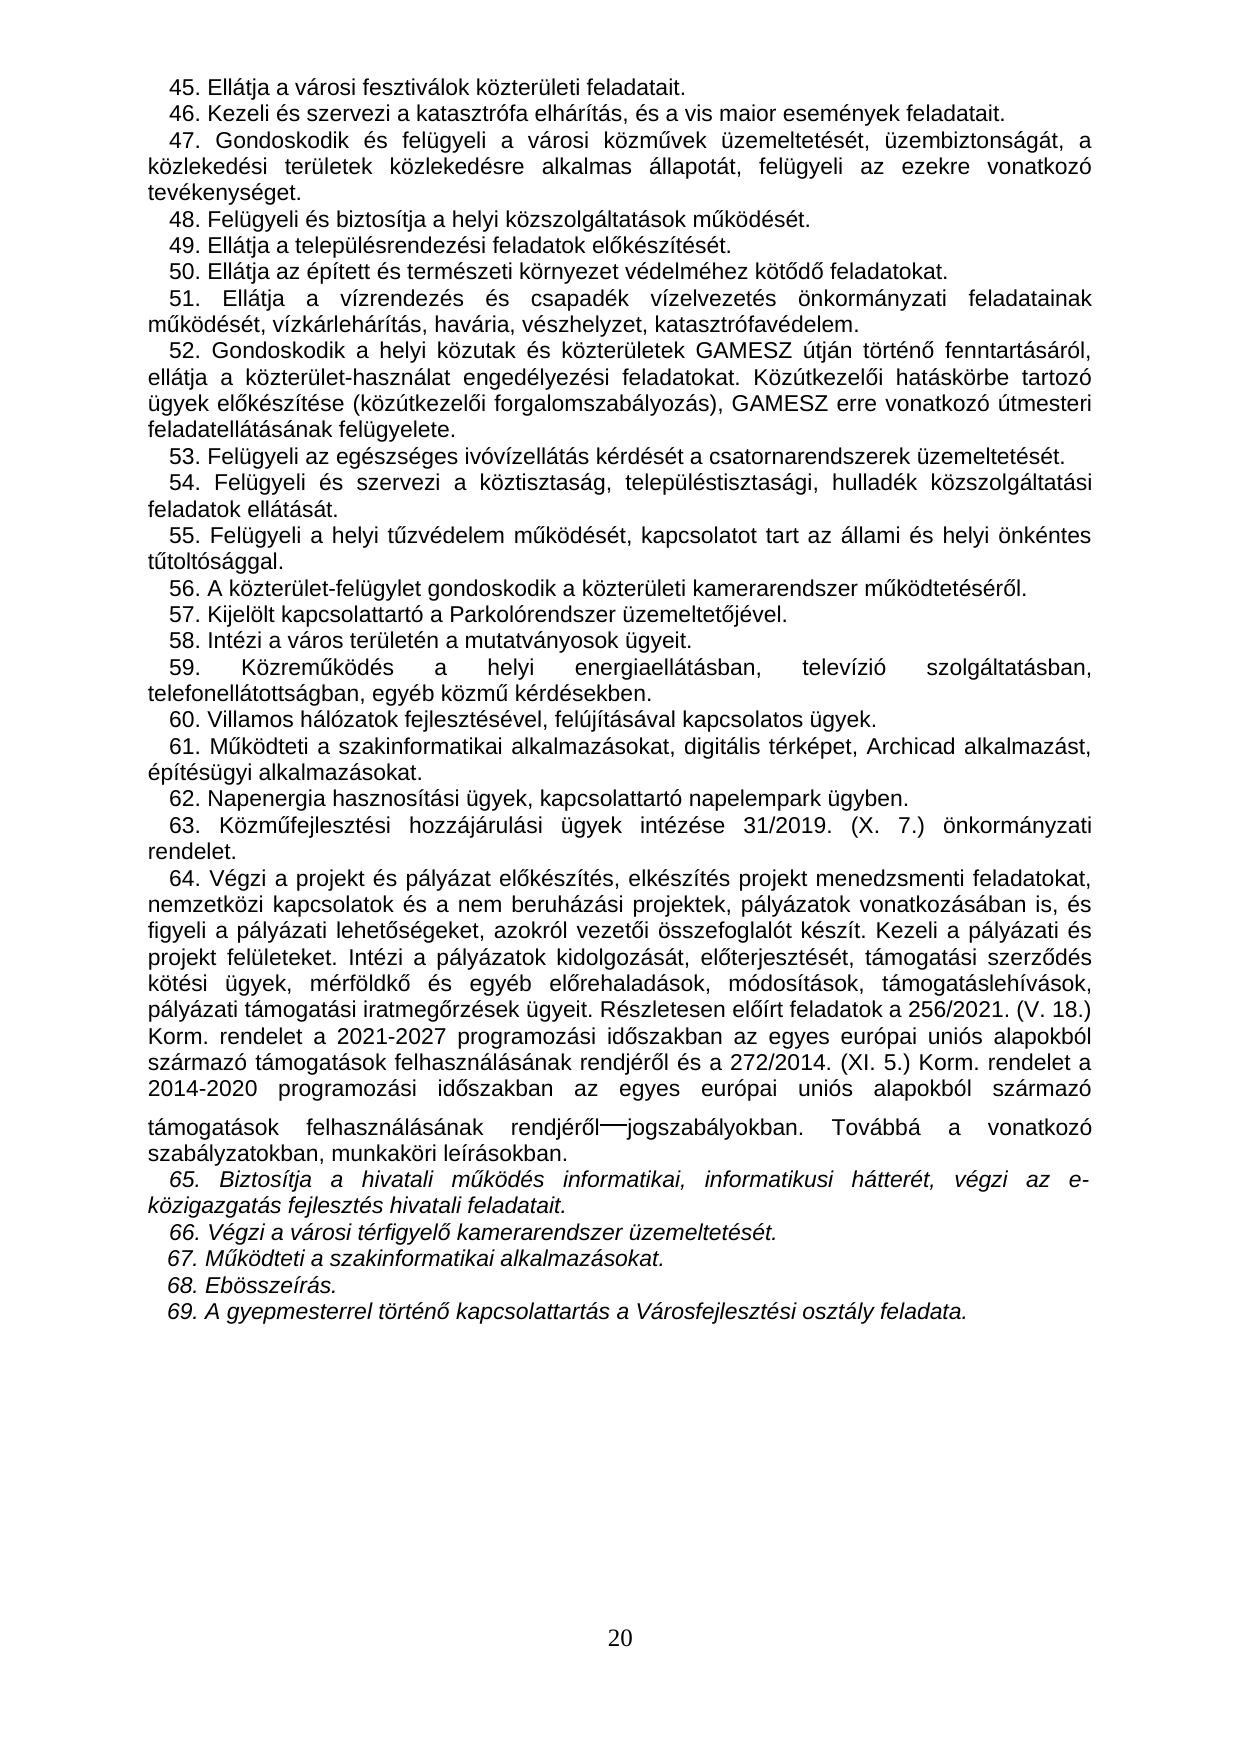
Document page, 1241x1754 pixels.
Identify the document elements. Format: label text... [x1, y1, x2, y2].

text 45. Ellátja a városi fesztiválok közterületi feladatait. [148, 74, 1092, 100]
text 53. Felügyeli az egészséges ivóvízellátás kérdését a csatornarendszerek üzemeltetését. [148, 443, 1092, 469]
text 66. Végzi a városi térfigyelő kamerarendszer üzemeltetését. [148, 1219, 1092, 1245]
text 47. Gondoskodik és felügyeli a városi közművek üzemeltetését, üzembiztonságát, a közlekedési területek közlekedésre alkalmas állapotát, felügyeli az ezekre vonatkozó tevékenységet. [148, 127, 1092, 206]
text 67. Működteti a szakinformatikai alkalmazásokat. [148, 1245, 1092, 1272]
text 51. Ellátja a vízrendezés és csapadék vízelvezetés önkormányzati feladatainak működését, vízkárlehárítás, havária, vészhelyzet, katasztrófavédelem. [148, 285, 1092, 337]
text 64. Végzi a projekt és pályázat előkészítés, elkészítés projekt menedzsmenti feladatokat, nemzetközi kapcsolatok és a nem beruházási projektek, pályázatok vonatkozásában is, és figyeli a pályázati lehetőségeket, azokról vezetői összefoglalót készít. Kezeli a pályázati és projekt felületeket. Intézi a pályázatok kidolgozását, előterjesztését, támogatási szerződés kötési ügyek, mérföldkő és egyéb előrehaladások, módosítások, támogatáslehívások, pályázati támogatási iratmegőrzések ügyeit. Részletesen előírt feladatok a 256/2021. (V. 18.) Korm. rendelet a 2021-2027 programozási időszakban az egyes európai uniós alapokból származó támogatások felhasználásának rendjéről és a 272/2014. (XI. 5.) Korm. rendelet a 2014-2020 programozási időszakban az egyes európai uniós alapokból származó támogatások felhasználásának rendjéről jogszabályokban. Továbbá a vonatkozó szabályzatokban, munkaköri leírásokban. [148, 864, 1092, 1166]
text 46. Kezeli és szervezi a katasztrófa elhárítás, és a vis maior események feladatait. [148, 100, 1092, 127]
text 69. A gyepmesterrel történő kapcsolattartás a Városfejlesztési osztály feladata. [148, 1298, 1092, 1324]
text 61. Működteti a szakinformatikai alkalmazásokat, digitális térképet, Archicad alkalmazást, építésügyi alkalmazásokat. [148, 733, 1092, 785]
text 57. Kijelölt kapcsolattartó a Parkolórendszer üzemeltetőjével. [148, 601, 1092, 627]
text 62. Napenergia hasznosítási ügyek, kapcsolattartó napelempark ügyben. [148, 785, 1092, 812]
text 48. Felügyeli és biztosítja a helyi közszolgáltatások működését. [148, 206, 1092, 232]
text 59. Közreműködés a helyi energiaellátásban, televízió szolgáltatásban, telefonellátottságban, egyéb közmű kérdésekben. [148, 654, 1092, 706]
text 50. Ellátja az épített és természeti környezet védelméhez kötődő feladatokat. [148, 258, 1092, 285]
text 68. Ebösszeírás. [148, 1272, 1092, 1298]
text 60. Villamos hálózatok fejlesztésével, felújításával kapcsolatos ügyek. [148, 706, 1092, 733]
text 58. Intézi a város területén a mutatványosok ügyeit. [148, 627, 1092, 654]
text 63. Közműfejlesztési hozzájárulási ügyek intézése 31/2019. (X. 7.) önkormányzati rendelet. [148, 812, 1092, 864]
text 55. Felügyeli a helyi tűzvédelem működését, kapcsolatot tart az állami és helyi önkéntes tűtoltósággal. [148, 522, 1092, 574]
text 49. Ellátja a településrendezési feladatok előkészítését. [148, 232, 1092, 258]
text 56. A közterület-felügylet gondoskodik a közterületi kamerarendszer működtetéséről. [148, 574, 1092, 601]
text 52. Gondoskodik a helyi közutak és közterületek GAMESZ útján történő fenntartásáról, ellátja a közterület-használat engedélyezési feladatokat. Közútkezelői hatáskörbe tartozó ügyek előkészítése (közútkezelői forgalomszabályozás), GAMESZ erre vonatkozó útmesteri feladatellátásának felügyelete. [148, 337, 1092, 443]
text 65. Biztosítja a hivatali működés informatikai, informatikusi hátterét, végzi az e-közigazgatás fejlesztés hivatali feladatait. [148, 1166, 1092, 1219]
text 54. Felügyeli és szervezi a köztisztaság, településtisztasági, hulladék közszolgáltatási feladatok ellátását. [148, 469, 1092, 522]
